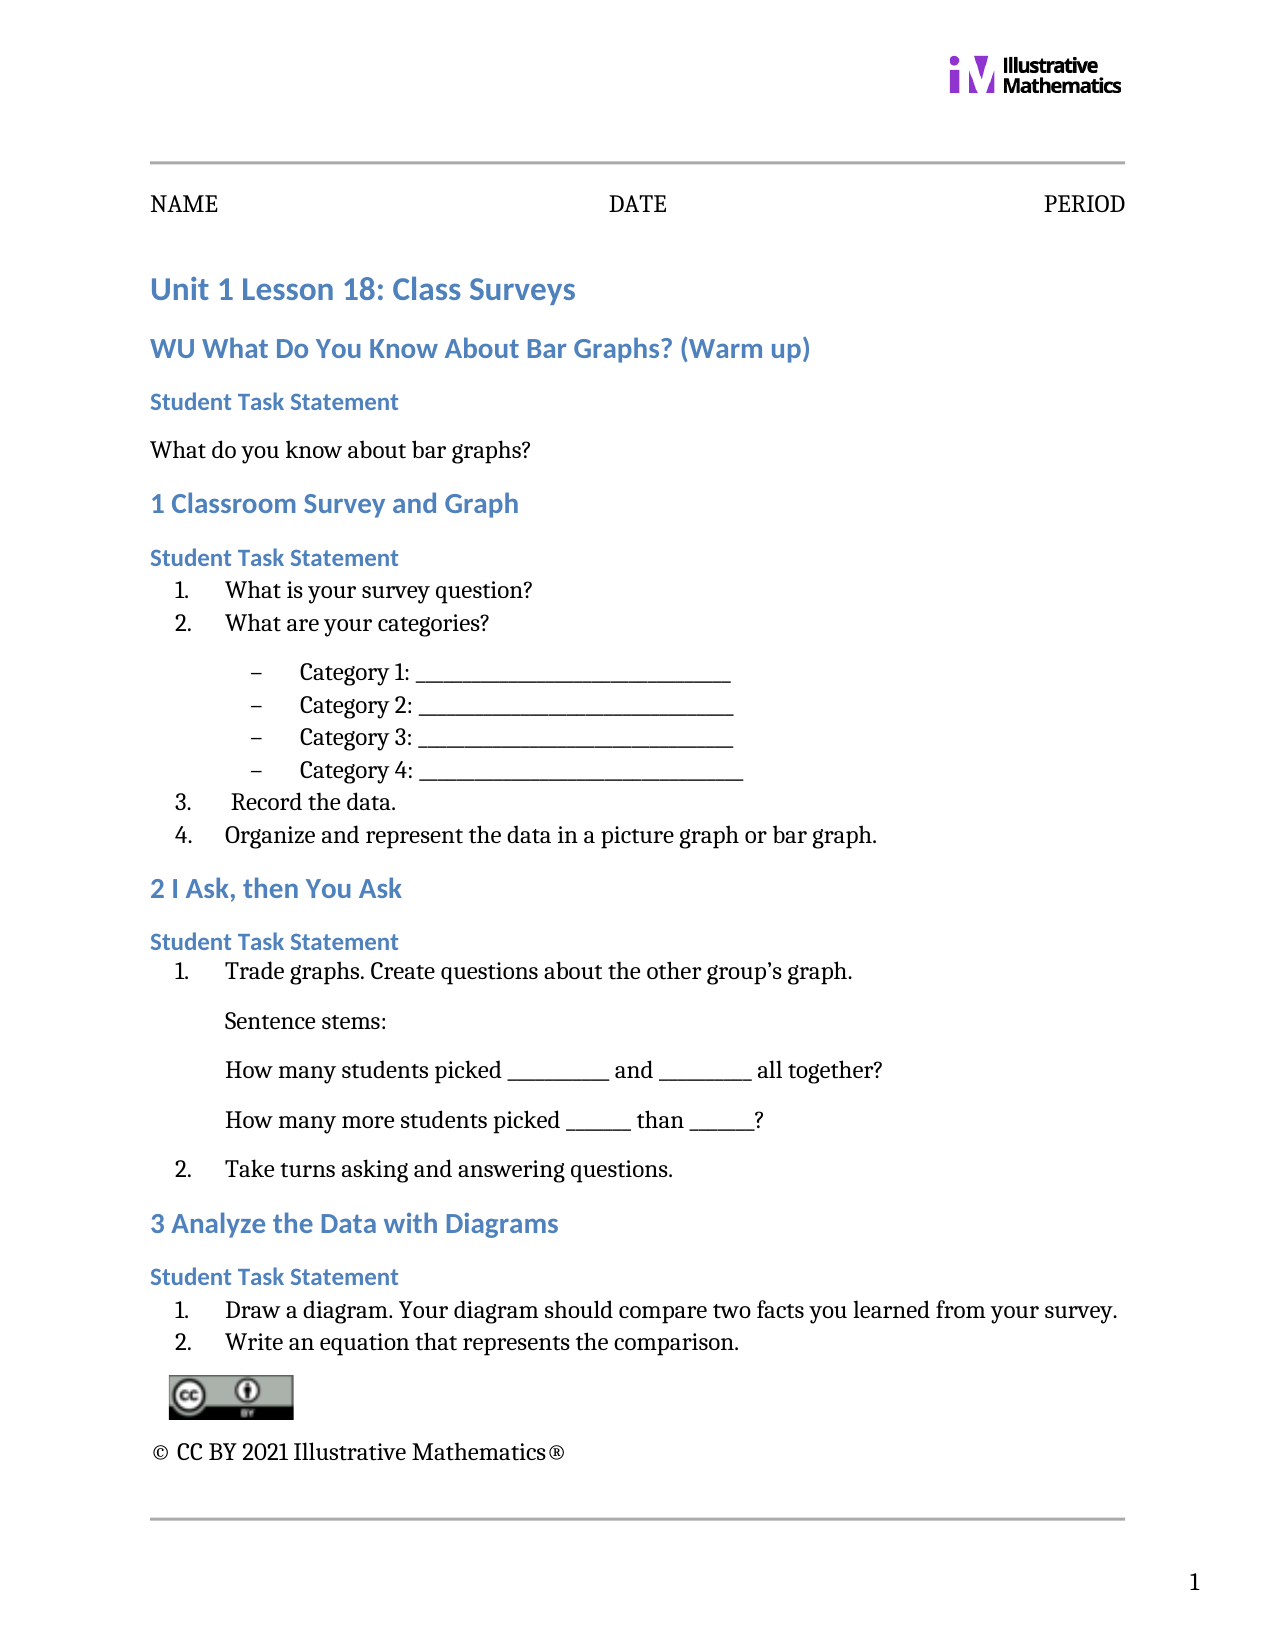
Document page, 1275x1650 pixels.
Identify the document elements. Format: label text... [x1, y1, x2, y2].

subtitle Student Task Statement [150, 927, 1125, 957]
subtitle Student Task Statement [150, 1261, 1125, 1292]
list Category 3: __________________________________ [250, 723, 1125, 752]
subtitle Student Task Statement [150, 542, 1125, 572]
list Trade graphs. Create questions about the other group’s graph. [175, 957, 1125, 986]
text © CC BY 2021 Illustrative Mathematics® [150, 1438, 1125, 1467]
list How many more students picked _______ than _______? [175, 1106, 1125, 1134]
subtitle 2 I Ask, then You Ask [150, 870, 1125, 906]
picture [168, 1375, 294, 1420]
subtitle WU What Do You Know About Bar Graphs? (Warm up) [150, 330, 1125, 366]
subtitle 3 Analyze the Data with Diagrams [150, 1205, 1125, 1241]
list What is your survey question? [175, 576, 1125, 605]
list Draw a diagram. Your diagram should compare two facts you learned from your survey. [175, 1296, 1125, 1324]
text What do you know about bar graphs? [150, 436, 1125, 464]
list Sentence stems: [175, 1007, 1125, 1035]
list Take turns asking and answering questions. [175, 1155, 1125, 1184]
picture [949, 55, 1121, 93]
list How many students picked ___________ and __________ all together? [175, 1056, 1125, 1085]
subtitle Unit 1 Lesson 18: Class Surveys [150, 268, 1125, 309]
list Write an equation that represents the comparison. [175, 1328, 1125, 1357]
list Category 2: __________________________________ [250, 691, 1125, 719]
list Record the data. [175, 788, 1125, 817]
subtitle 1 Classroom Survey and Graph [150, 485, 1125, 521]
list Category 4: ___________________________________ [250, 756, 1125, 784]
list Category 1: __________________________________ [250, 658, 1125, 687]
list What are your categories? [175, 608, 1125, 637]
list Organize and represent the data in a picture graph or bar graph. [175, 821, 1125, 849]
subtitle Student Task Statement [150, 386, 1125, 417]
